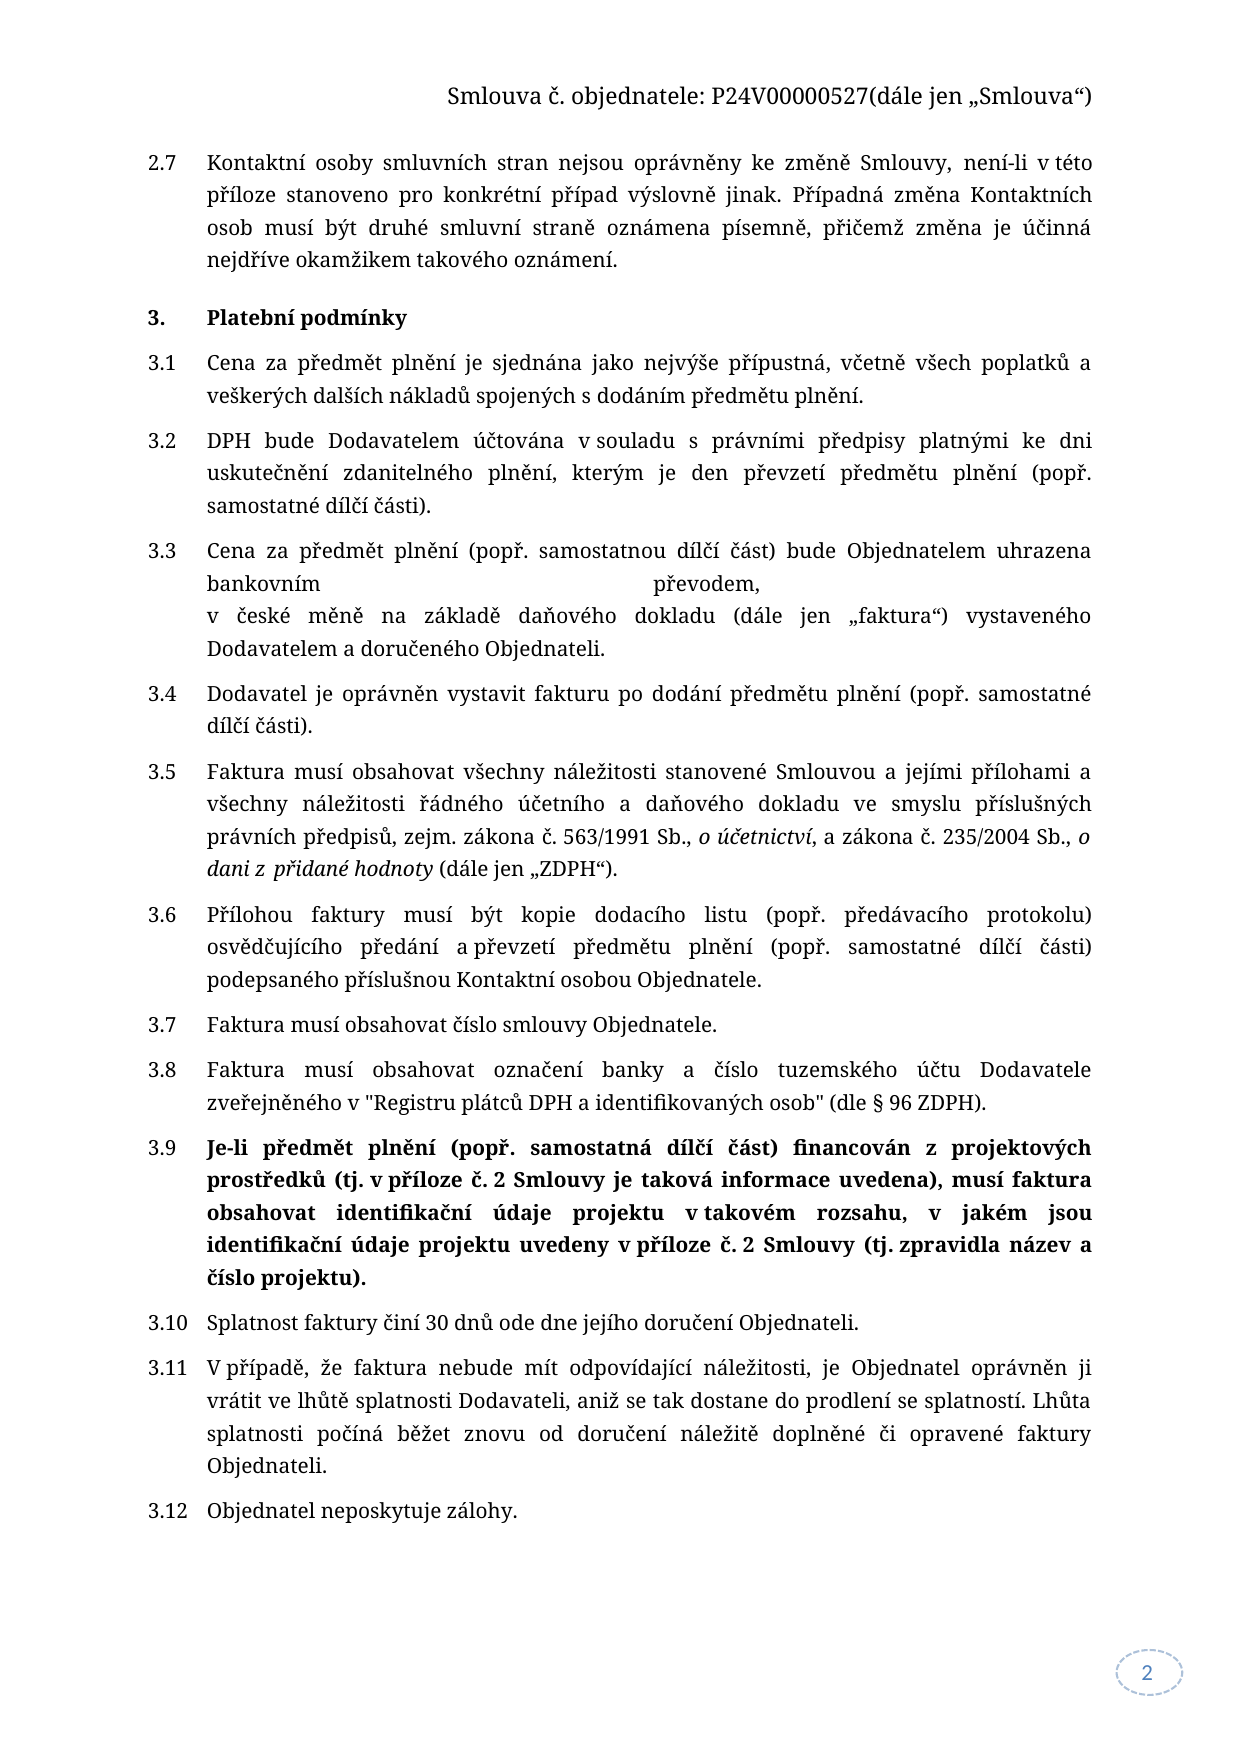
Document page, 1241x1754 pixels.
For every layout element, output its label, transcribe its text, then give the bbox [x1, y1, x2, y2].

list Faktura musí obsahovat všechny náležitosti stanovené Smlouvou a jejími přílohami a všechny náležitosti řádného účetního a daňového dokladu ve smyslu příslušných právních předpisů, zejm. zákona č. 563/1991 Sb., o účetnictví, a zákona č. 235/2004 Sb., o dani z přidané hodnoty (dále jen „ZDPH“). [148, 757, 1093, 883]
list Splatnost faktury činí 30 dnů ode dne jejího doručení Objednateli. [148, 1308, 1093, 1337]
list Faktura musí obsahovat označení banky a číslo tuzemského účtu Dodavatele zveřejněného v "Registru plátců DPH a identifikovaných osob" (dle § 96 ZDPH). [148, 1055, 1093, 1116]
list DPH bude Dodavatelem účtována v souladu s právními předpisy platnými ke dni uskutečnění zdanitelného plnění, kterým je den převzetí předmětu plnění (popř. samostatné dílčí části). [148, 426, 1093, 519]
list Faktura musí obsahovat číslo smlouvy Objednatele. [148, 1010, 1093, 1038]
list Cena za předmět plnění je sjednána jako nejvýše přípustná, včetně všech poplatků a veškerých dalších nákladů spojených s dodáním předmětu plnění. [148, 348, 1093, 409]
list Cena za předmět plnění (popř. samostatnou dílčí část) bude Objednatelem uhrazena bankovním převodem, v české měně na základě daňového dokladu (dále jen „faktura“) vystaveného Dodavatelem a doručeného Objednateli. [148, 536, 1093, 662]
list Objednatel neposkytuje zálohy. [148, 1496, 1093, 1525]
list Dodavatel je oprávněn vystavit fakturu po dodání předmětu plnění (popř. samostatné dílčí části). [148, 679, 1093, 740]
list Je-li předmět plnění (popř. samostatná dílčí část) financován z projektových prostředků (tj. v příloze č. 2 Smlouvy je taková informace uvedena), musí faktura obsahovat identifikační údaje projektu v takovém rozsahu, v jakém jsou identifikační údaje projektu uvedeny v příloze č. 2 Smlouvy (tj. zpravidla název a číslo projektu). [148, 1133, 1093, 1292]
list V případě, že faktura nebude mít odpovídající náležitosti, je Objednatel oprávněn ji vrátit ve lhůtě splatnosti Dodavateli, aniž se tak dostane do prodlení se splatností. Lhůta splatnosti počíná běžet znovu od doručení náležitě doplněné či opravené faktury Objednateli. [148, 1353, 1093, 1480]
list Přílohou faktury musí být kopie dodacího listu (popř. předávacího protokolu) osvědčujícího předání a převzetí předmětu plnění (popř. samostatné dílčí části) podepsaného příslušnou Kontaktní osobou Objednatele. [148, 900, 1093, 993]
list Platební podmínky [148, 303, 1093, 331]
list Kontaktní osoby smluvních stran nejsou oprávněny ke změně Smlouvy, není-li v této příloze stanoveno pro konkrétní případ výslovně jinak. Případná změna Kontaktních osob musí být druhé smluvní straně oznámena písemně, přičemž změna je účinná nejdříve okamžikem takového oznámení. [148, 148, 1093, 274]
